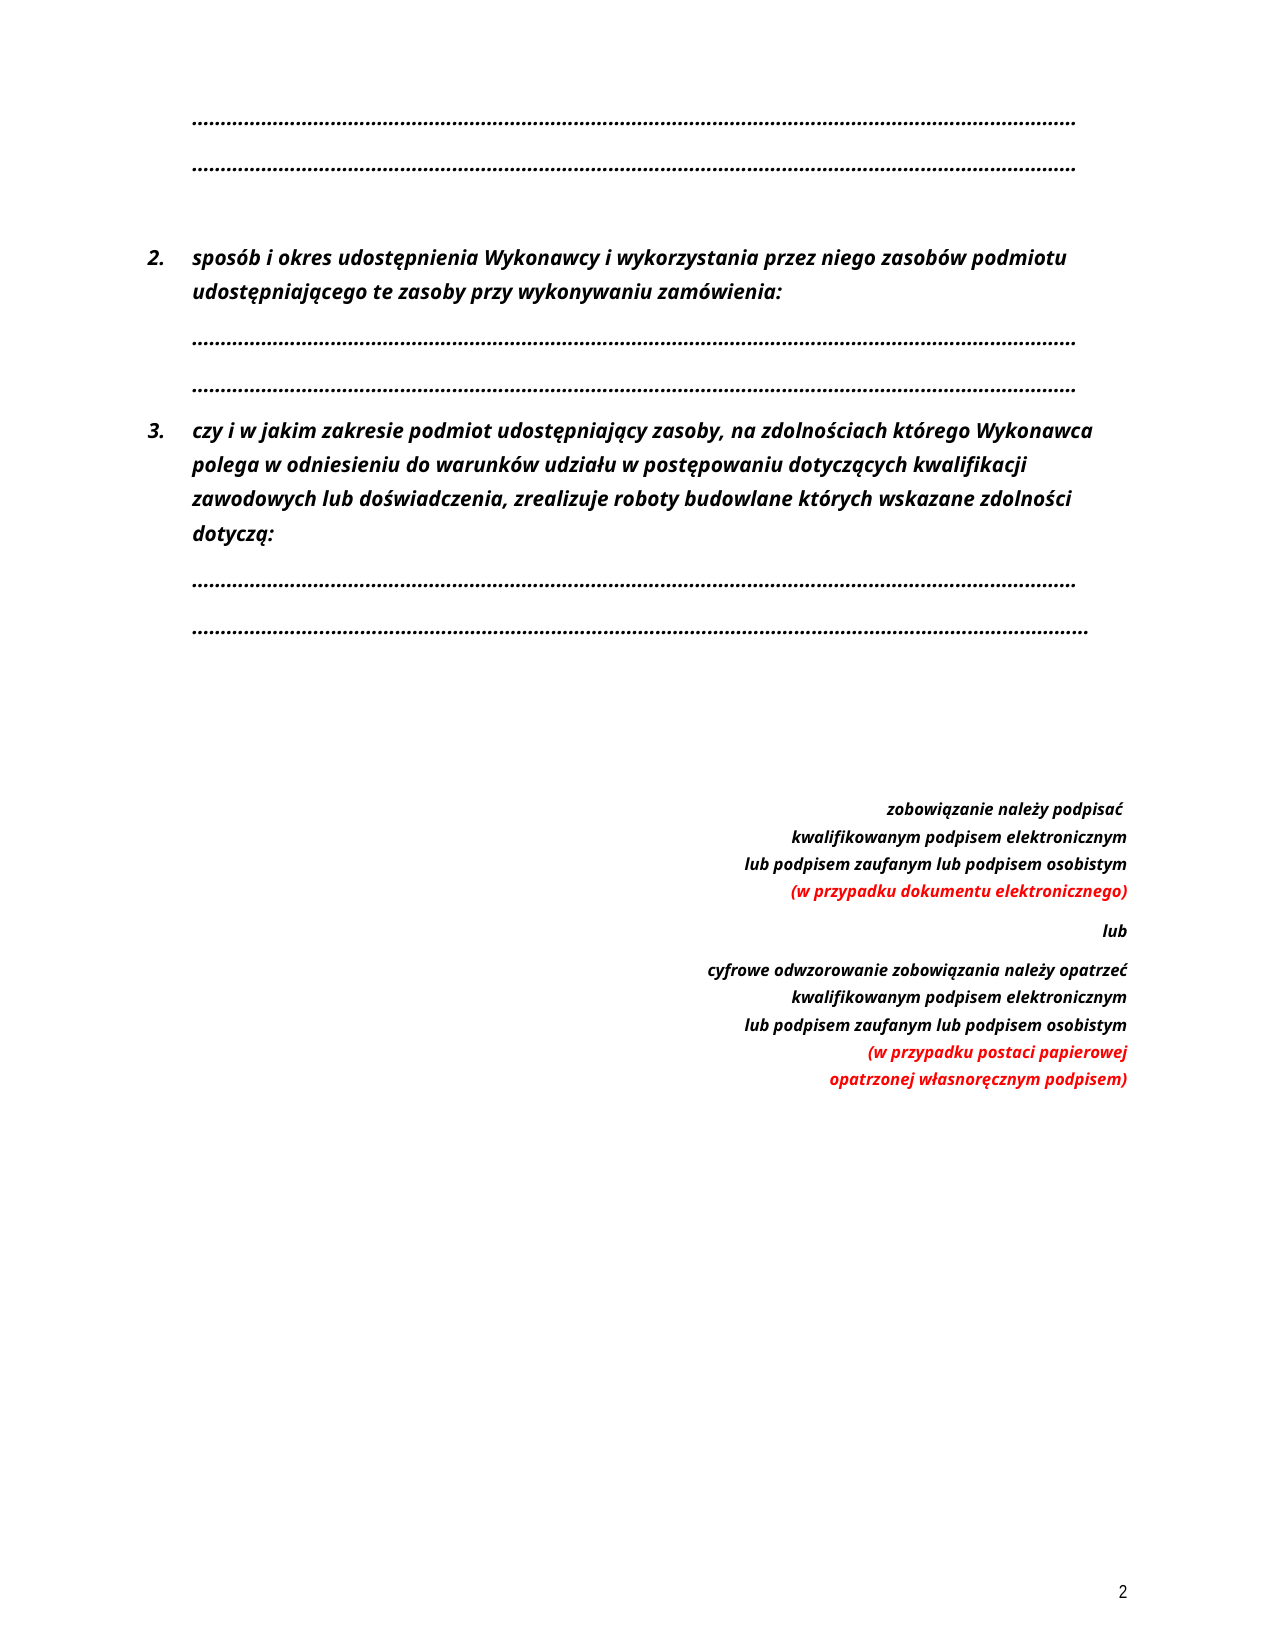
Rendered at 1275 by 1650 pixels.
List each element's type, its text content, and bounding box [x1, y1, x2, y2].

text ……………………………………………………………………………………………………………………………………… [192, 149, 1127, 178]
text lub podpisem zaufanym lub podpisem osobistym [590, 1013, 1127, 1036]
text zobowiązanie należy podpisać kwalifikowanym podpisem elektronicznym [590, 798, 1127, 848]
text lub [590, 919, 1127, 942]
text lub podpisem zaufanym lub podpisem osobistym [590, 852, 1127, 875]
list sposób i okres udostępnienia Wykonawcy i wykorzystania przez niego zasobów podmiotu udostępniającego te zasoby przy wykonywaniu zamówienia: [148, 243, 1127, 305]
text (w przypadku dokumentu elektronicznego) [590, 879, 1127, 902]
text ……………………………………………………………………………………………………………………………………… [192, 103, 1127, 131]
text ……………………………………………………………………………………………………………………………………… [192, 323, 1127, 352]
text (w przypadku postaci papierowej opatrzonej własnoręcznym podpisem) [590, 1041, 1127, 1090]
text ……………………………………………………………………………………………………………………………………… [192, 565, 1127, 594]
text cyfrowe odwzorowanie zobowiązania należy opatrzeć kwalifikowanym podpisem elektronicznym [590, 959, 1127, 1009]
text …………………...…..……………………………………………………………………………………………………………… [192, 612, 1127, 640]
text ……………………………………………………………………………………………………………………………………… [192, 370, 1127, 398]
list czy i w jakim zakresie podmiot udostępniający zasoby, na zdolnościach którego Wykonawca polega w odniesieniu do warunków udziału w postępowaniu dotyczących kwalifikacji zawodowych lub doświadczenia, zrealizuje roboty budowlane których wskazane zdolności dotyczą: [148, 416, 1127, 547]
